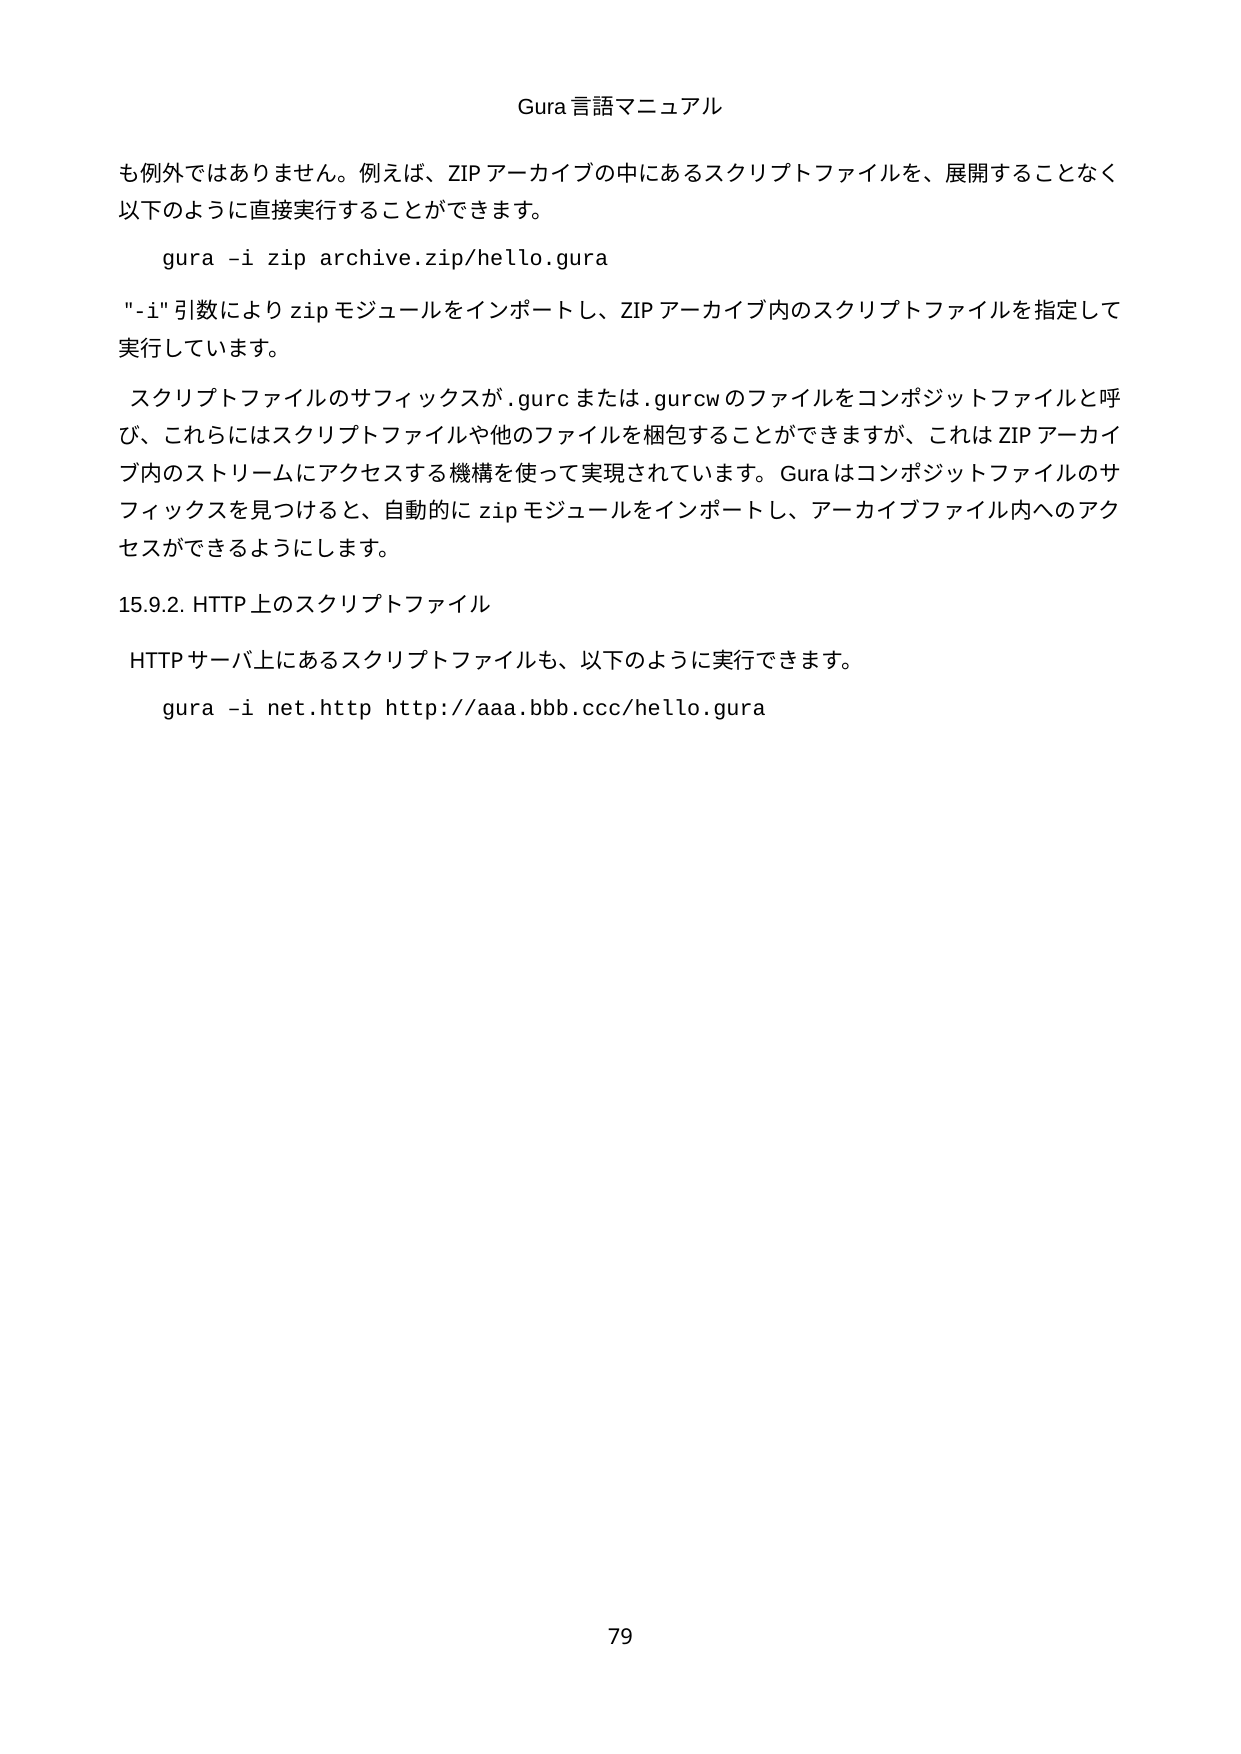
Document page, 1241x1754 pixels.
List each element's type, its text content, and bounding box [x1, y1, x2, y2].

text "-i" 引数によりzipモジュールをインポートし、ZIPアーカイブ内のスクリプトファイルを指定して実行しています。 [118, 291, 1122, 366]
text gura –i net.http http://aaa.bbb.ccc/hello.gura [118, 691, 1122, 728]
text HTTPサーバ上にあるスクリプトファイルも、以下のように実行できます。 [118, 641, 1122, 678]
text gura –i zip archive.zip/hello.gura [118, 241, 1122, 278]
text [118, 153, 1122, 228]
text スクリプトファイルのサフィックスが.gurcまたは.gurcwのファイルをコンポジットファイルと呼び、これらにはスクリプトファイルや他のファイルを梱包することができますが、これはZIPアーカイブ内のストリームにアクセスする機構を使って実現されています。Guraはコンポジットファイルのサフィックスを見つけると、自動的にzipモジュールをインポートし、アーカイブファイル内へのアクセスができるようにします。 [118, 378, 1122, 566]
subtitle HTTP上のスクリプトファイル [118, 584, 1122, 622]
